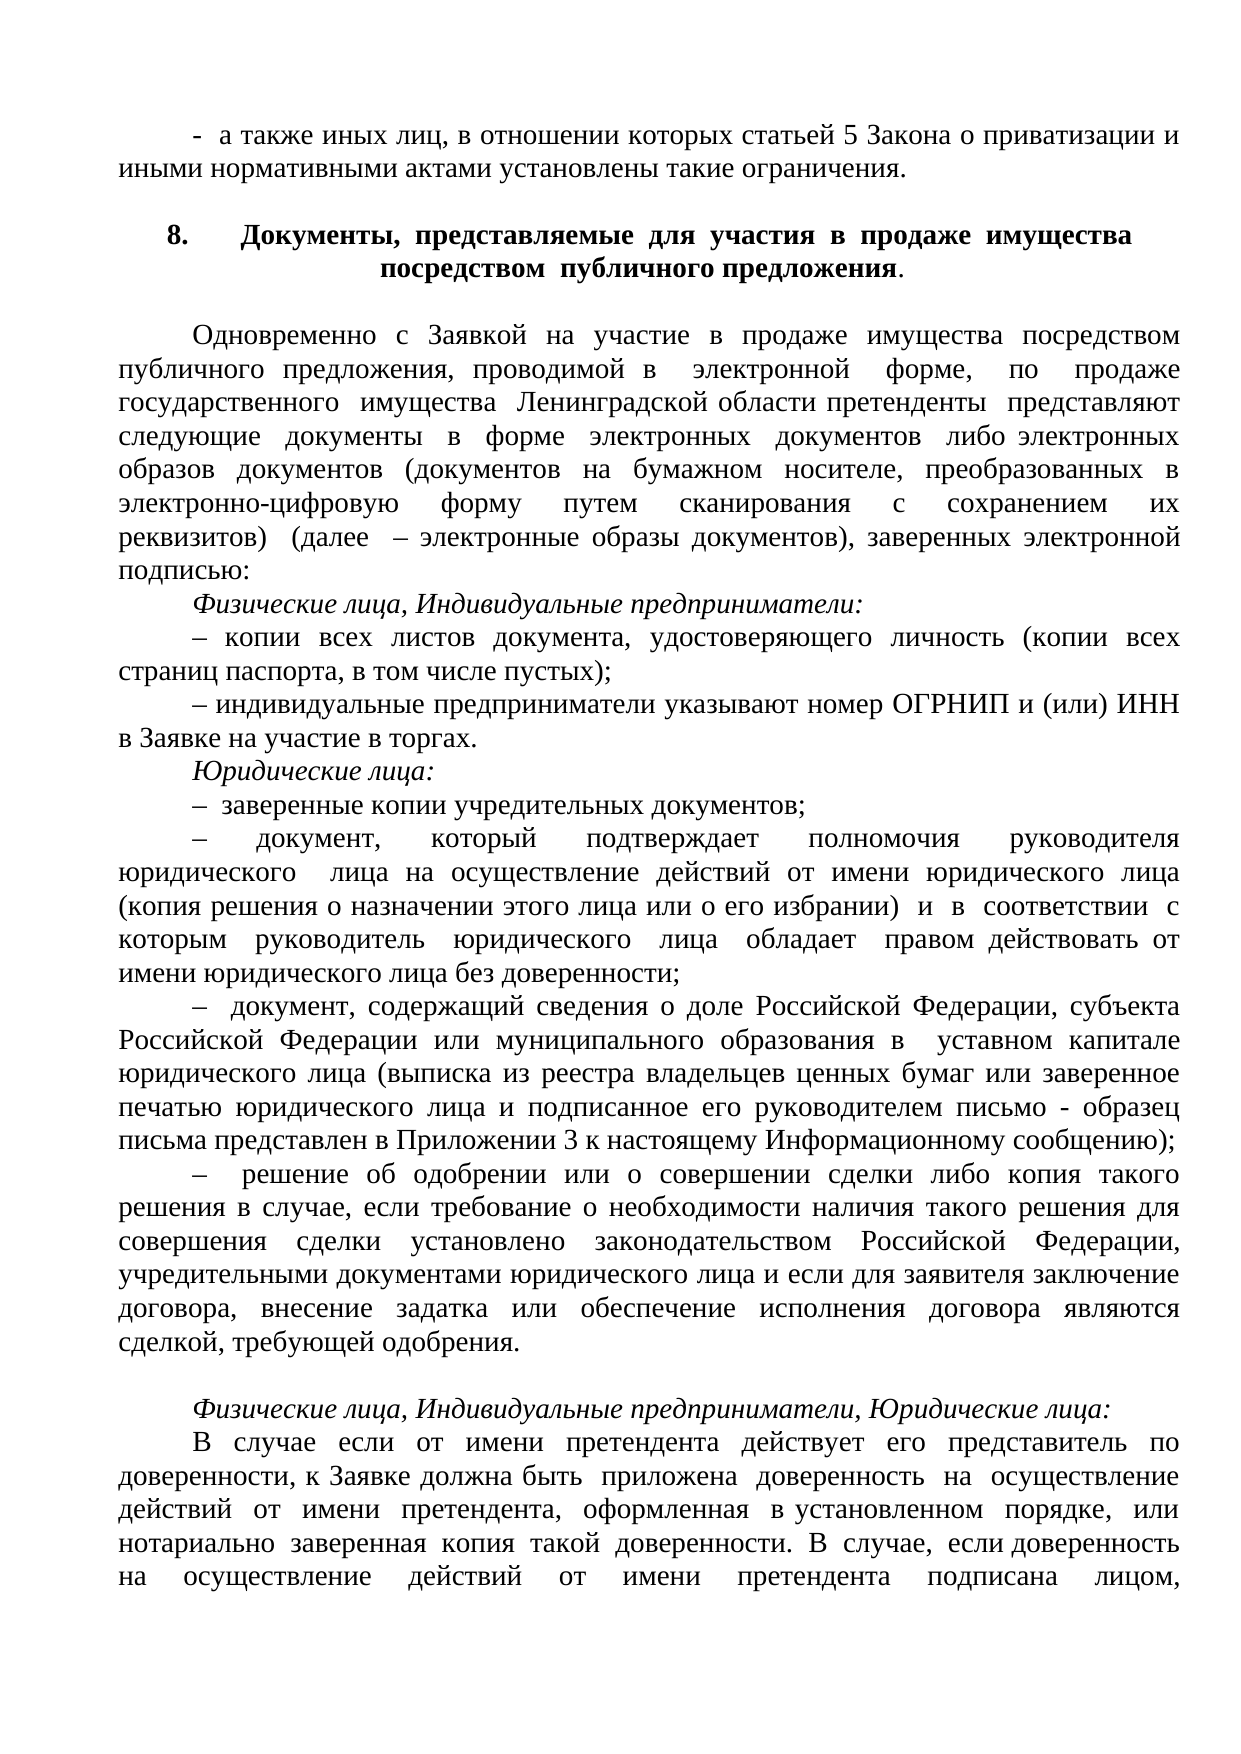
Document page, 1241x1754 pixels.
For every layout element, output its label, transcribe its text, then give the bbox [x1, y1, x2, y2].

text – документ, содержащий сведения о доле Российской Федерации, субъекта Российской Федерации или муниципального образования в уставном капитале юридического лица (выписка из реестра владельцев ценных бумаг или заверенное печатью юридического лица и подписанное его руководителем письмо - образец письма представлен в Приложении 3 к настоящему Информационному сообщению); [118, 988, 1181, 1156]
list Документы, представляемые для участия в продаже имущества посредством публичного предложения. [103, 217, 1181, 284]
text – решение об одобрении или о совершении сделки либо копия такого решения в случае, если требование о необходимости наличия такого решения для совершения сделки установлено законодательством Российской Федерации, учредительными документами юридического лица и если для заявителя заключение договора, внесение задатка или обеспечение исполнения договора являются сделкой, требующей одобрения. [118, 1156, 1181, 1357]
text Физические лица, Индивидуальные предприниматели: [118, 586, 1181, 619]
text – индивидуальные предприниматели указывают номер ОГРНИП и (или) ИНН в Заявке на участие в торгах. [118, 686, 1181, 753]
text Физические лица, Индивидуальные предприниматели, Юридические лица: [118, 1391, 1181, 1424]
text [118, 1424, 1181, 1592]
text Одновременно с Заявкой на участие в продаже имущества посредством публичного предложения, проводимой в электронной форме, по продаже государственного имущества Ленинградской области претенденты представляют следующие документы в форме электронных документов либо электронных образов документов (документов на бумажном носителе, преобразованных в электронно-цифровую форму путем сканирования с сохранением их реквизитов) (далее – электронные образы документов), заверенных электронной подписью: [118, 317, 1181, 586]
text - а также иных лиц, в отношении которых статьей 5 Закона о приватизации и иными нормативными актами установлены такие ограничения. [118, 118, 1181, 183]
text – копии всех листов документа, удостоверяющего личность (копии всех страниц паспорта, в том числе пустых); [118, 619, 1181, 686]
text – документ, который подтверждает полномочия руководителя юридического лица на осуществление действий от имени юридического лица (копия решения о назначении этого лица или о его избрании) и в соответствии с которым руководитель юридического лица обладает правом действовать от имени юридического лица без доверенности; [118, 821, 1181, 988]
text – заверенные копии учредительных документов; [118, 787, 1181, 821]
text Юридические лица: [118, 753, 1181, 787]
